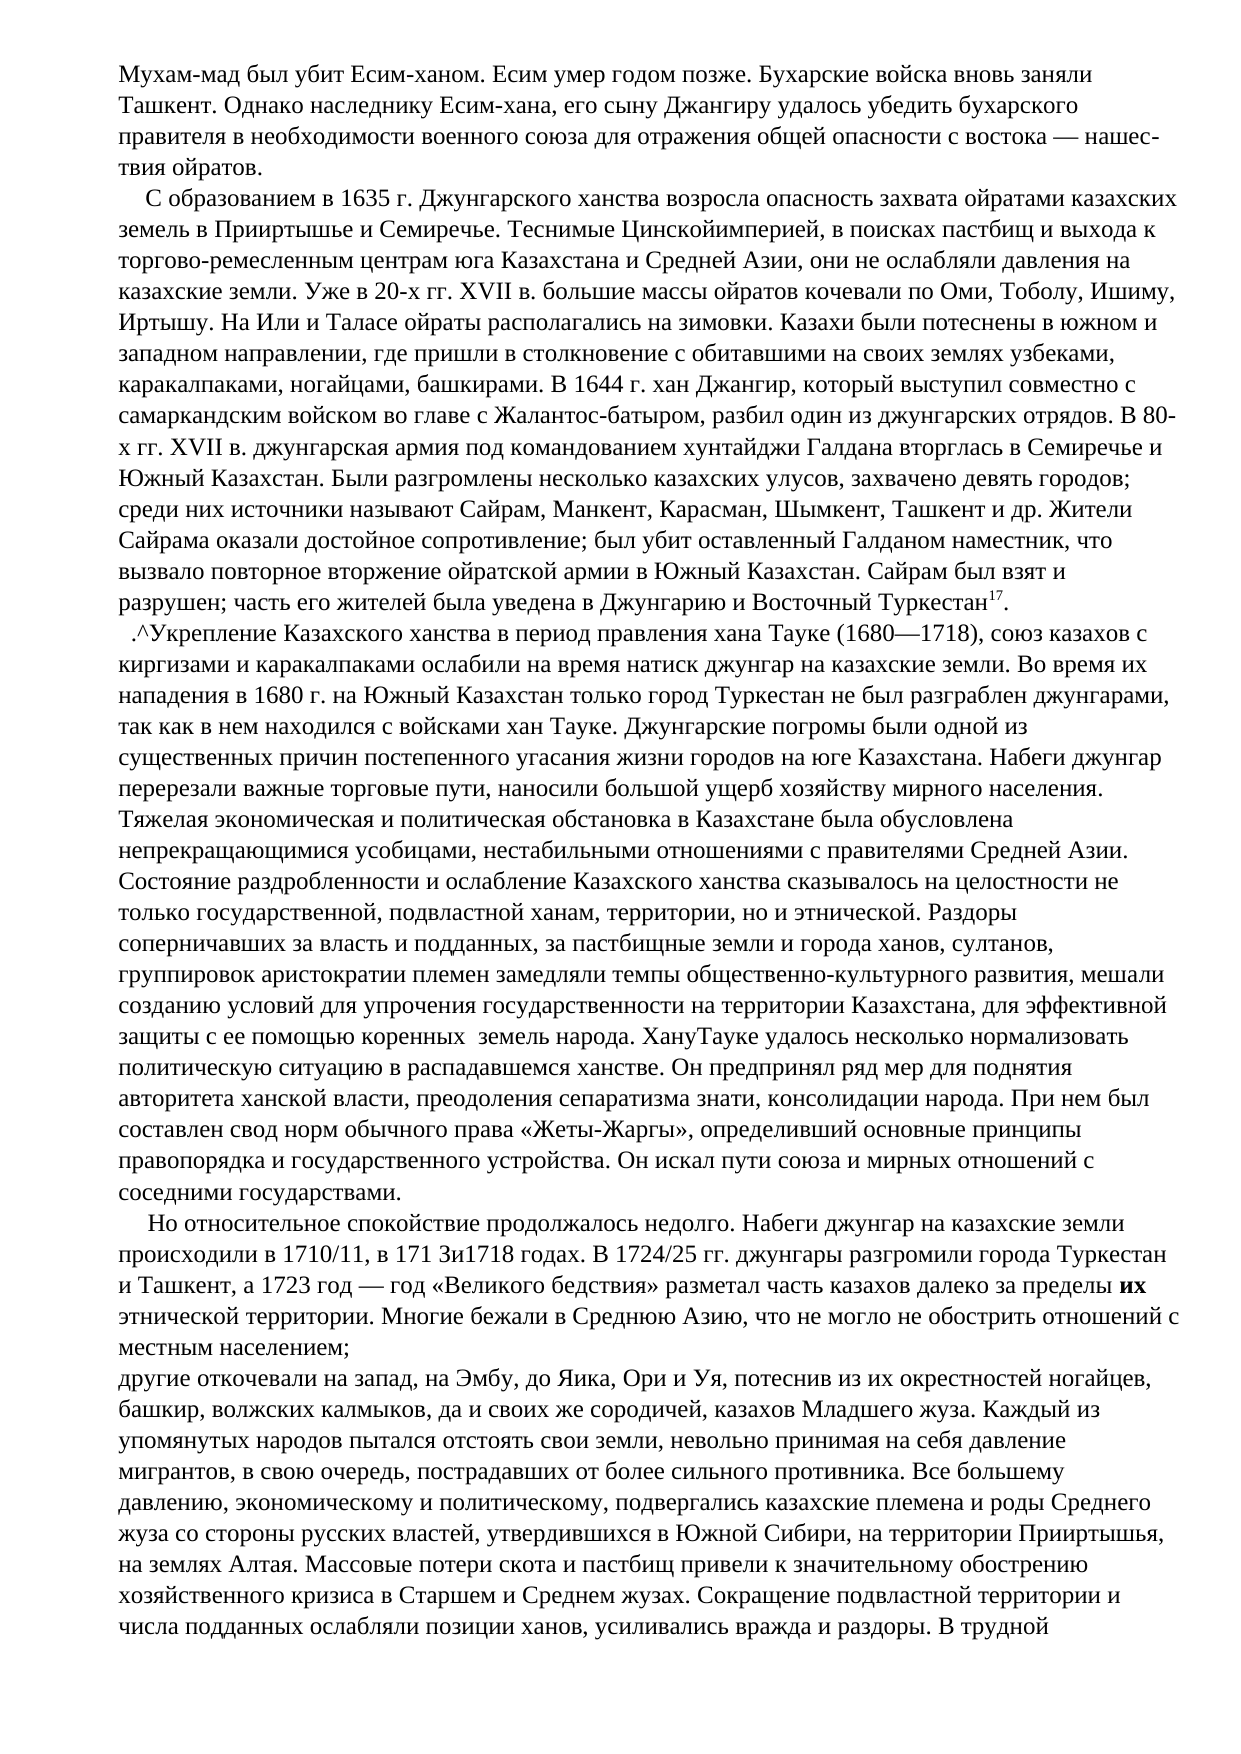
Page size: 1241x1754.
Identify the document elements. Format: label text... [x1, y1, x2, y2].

text .^Укрепление Казахского ханства в период правления хана Тауке (1680—1718), союз казахов с киргизами и каракалпаками ослабили на время натиск джунгар на казахские земли. Во время их нападения в 1680 г. на Южный Казахстан только город Туркестан не был разграблен джунгарами, так как в нем находился с войсками хан Тауке. Джунгарские погромы были одной из существенных причин постепенного угасания жизни городов на юге Казахстана. Набеги джунгар перерезали важные торговые пути, наносили большой ущерб хозяйству мирного населения. [118, 618, 1181, 802]
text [118, 1363, 1181, 1640]
text С образованием в 1635 г. Джунгарского ханства возросла опасность захвата ойратами казахских земель в Прииртышье и Семиречье. Теснимые Цинскойимперией, в поисках пастбищ и выхода к торгово-ремесленным центрам юга Казахстана и Средней Азии, они не ослабляли давления на казахские земли. Уже в 20-х гг. XVII в. большие массы ойратов кочевали по Оми, Тоболу, Ишиму, Иртышу. На Или и Таласе ойраты располагались на зимовки. Казахи были потеснены в южном и западном направлении, где пришли в столкновение с обитавшими на своих землях узбеками, каракалпаками, ногайцами, башкирами. В 1644 г. хан Джангир, который выступил совместно с самаркандским войском во главе с Жалантос-батыром, разбил один из джунгарских отрядов. В 80-х гг. XVII в. джунгарская армия под командованием хунтайджи Галдана вторглась в Семиречье и Южный Казахстан. Были разгромлены несколько казахских улусов, захвачено девять городов; среди них источники называют Сайрам, Манкент, Карасман, Шымкент, Ташкент и др. Жители Сайрама оказали достойное сопротивление; был убит оставленный Галданом наместник, что вызвало повторное вторжение ойратской армии в Южный Казахстан. Сайрам был взят и разрушен; часть его жителей была уведена в Джунгарию и Восточный Туркестан17. [118, 183, 1181, 616]
text Тяжелая экономическая и политическая обстановка в Казахстане была обусловлена непрекращающимися усобицами, нестабильными отношениями с правителями Средней Азии. Состояние раздробленности и ослабление Казахского ханства сказывалось на целостности не только государственной, подвластной ханам, территории, но и этнической. Раздоры соперничавших за власть и подданных, за пастбищные земли и города ханов, султанов, группировок аристократии племен замедляли темпы общественно-культурного развития, мешали созданию условий для упрочения государственности на территории Казахстана, для эффективной защиты с ее помощью коренных земель народа. ХануТауке удалось несколько нормализовать политическую ситуацию в распадавшемся ханстве. Он предпринял ряд мер для поднятия авторитета ханской власти, преодоления сепаратизма знати, консолидации народа. При нем был составлен свод норм обычного права «Жеты-Жаргы», определивший основные принципы правопорядка и государственного устройства. Он искал пути союза и мирных отношений с соседними государствами. [118, 804, 1181, 1205]
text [118, 59, 1181, 181]
text Но относительное спокойствие продолжалось недолго. Набеги джунгар на казахские земли происходили в 1710/11, в 171 Зи1718 годах. В 1724/25 гг. джунгары разгромили города Туркестан и Ташкент, а 1723 год — год «Великого бедствия» разметал часть казахов далеко за пределы их этнической территории. Многие бежали в Среднюю Азию, что не могло не обострить отношений с местным населением; [118, 1208, 1181, 1361]
